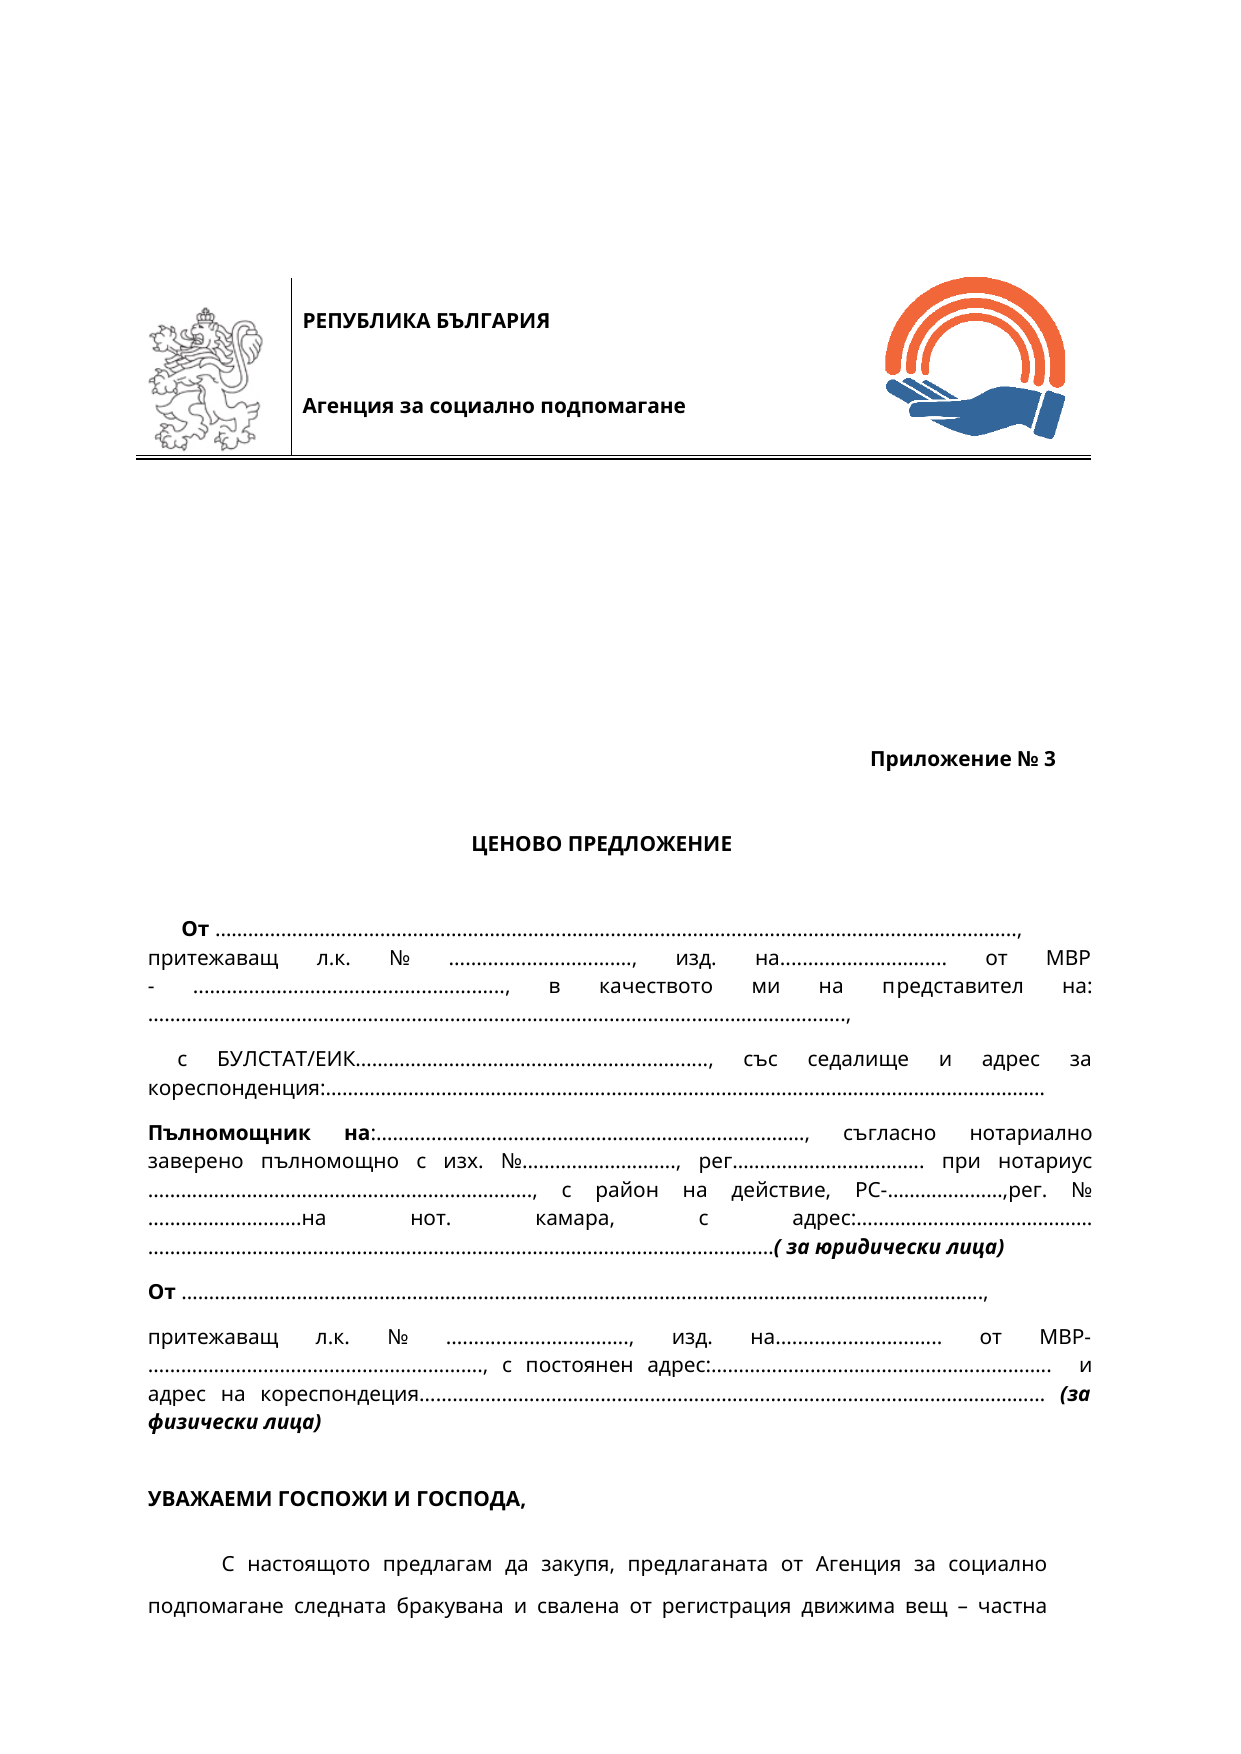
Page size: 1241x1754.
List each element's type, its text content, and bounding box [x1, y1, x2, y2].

text От ……………………………………………………………………………………………………………………………….., [148, 1277, 1093, 1305]
picture [147, 306, 265, 455]
text От ……………………………………………………………………………………………………………………………….., [148, 914, 1056, 943]
table_header [136, 278, 291, 455]
picture [885, 277, 1065, 439]
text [148, 1549, 1048, 1620]
text УВАЖАЕМИ ГОСПОЖИ И ГОСПОДА, [148, 1484, 1093, 1513]
text с БУЛСТАТ/ЕИК…………………………………………................, със седалище и адрес за кореспонденция:……………………………………………………………………………..…………………………………… [148, 1044, 1093, 1101]
text Приложение № 3 [148, 744, 1056, 772]
table_header РЕПУБЛИКА БЪЛГАРИЯ Агенция за социално подпомагане [292, 278, 874, 455]
text Пълномощник на:……………………………………………………………………, съгласно нотариално заверено пълномощно с изх. №………………………., рег…………………………….. при нотариус ……………………………………………………………., с район на действие, РС-…………………,рег. №……………………….на нот. камара, с адрес:……………………………………. ……………………………………………………………………………………………………( за юридически лица) [148, 1118, 1093, 1260]
table_header [874, 278, 1091, 455]
text притежаващ л.к. № .......................………., изд. на.............................. от МВР-……………………………………………………., с постоянен адрес:…………………………………………………….. и адрес на кореспондеция…………………………………………………………………………………………………… (за физически лица) [148, 1322, 1093, 1436]
text ЦЕНОВО ПРЕДЛОЖЕНИЕ [148, 829, 1056, 857]
text притежаващ л.к. № .......................………., изд. на.............................. от МВР - ........................................................, в качеството ми на представител на:…………………………………………………………………………………………………………......., [148, 943, 1093, 1028]
